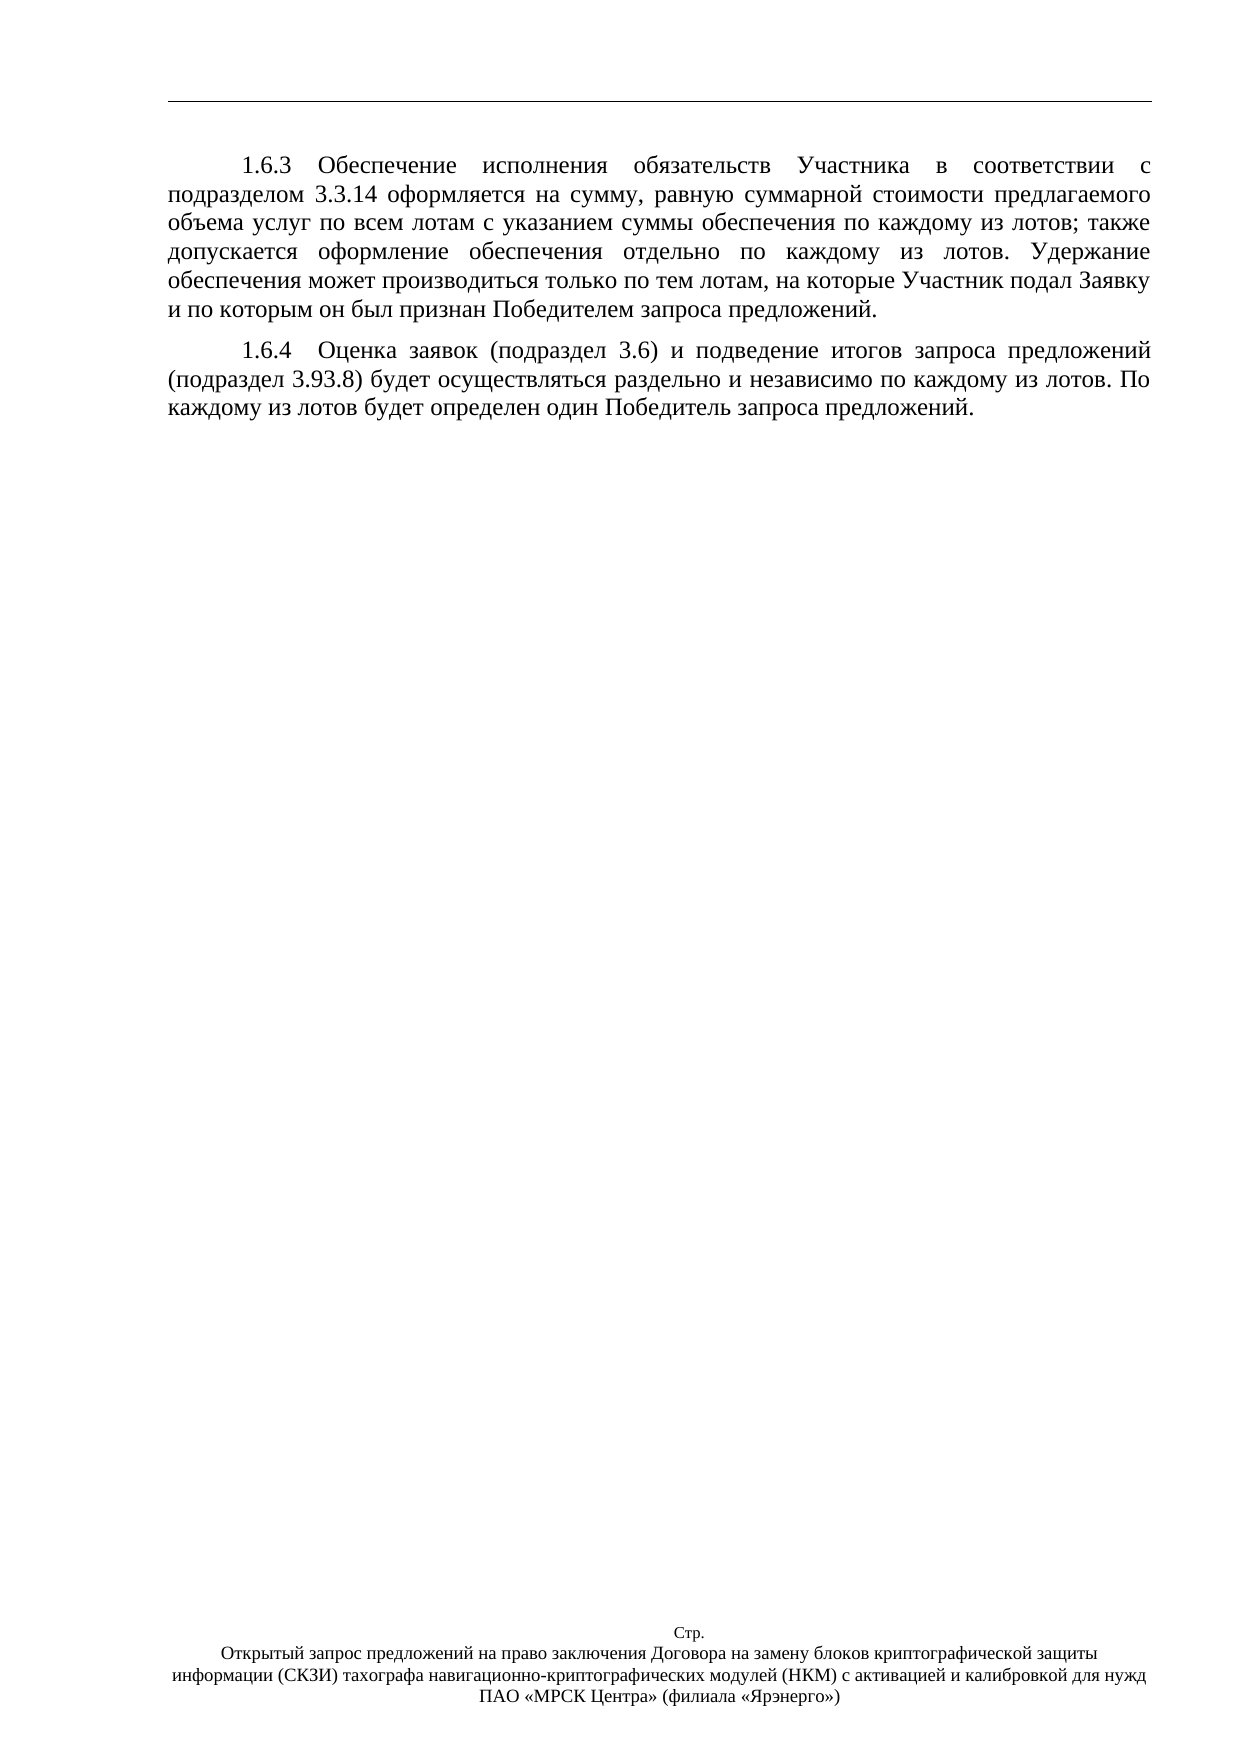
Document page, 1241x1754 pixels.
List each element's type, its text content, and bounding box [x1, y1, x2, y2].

subtitle Обеспечение исполнения обязательств Участника в соответствии с подразделом 3.3.14 оформляется на сумму, равную суммарной стоимости предлагаемого объема услуг по всем лотам с указанием суммы обеспечения по каждому из лотов; также допускается оформление обеспечения отдельно по каждому из лотов. Удержание обеспечения может производиться только по тем лотам, на которые Участник подал Заявку и по которым он был признан Победителем запроса предложений. [168, 150, 1152, 322]
subtitle Оценка заявок (подраздел 3.6) и подведение итогов запроса предложений (подраздел 3.9) будет осуществляться раздельно и независимо по каждому из лотов. По каждому из лотов будет определен один Победитель запроса предложений. [168, 335, 1152, 421]
